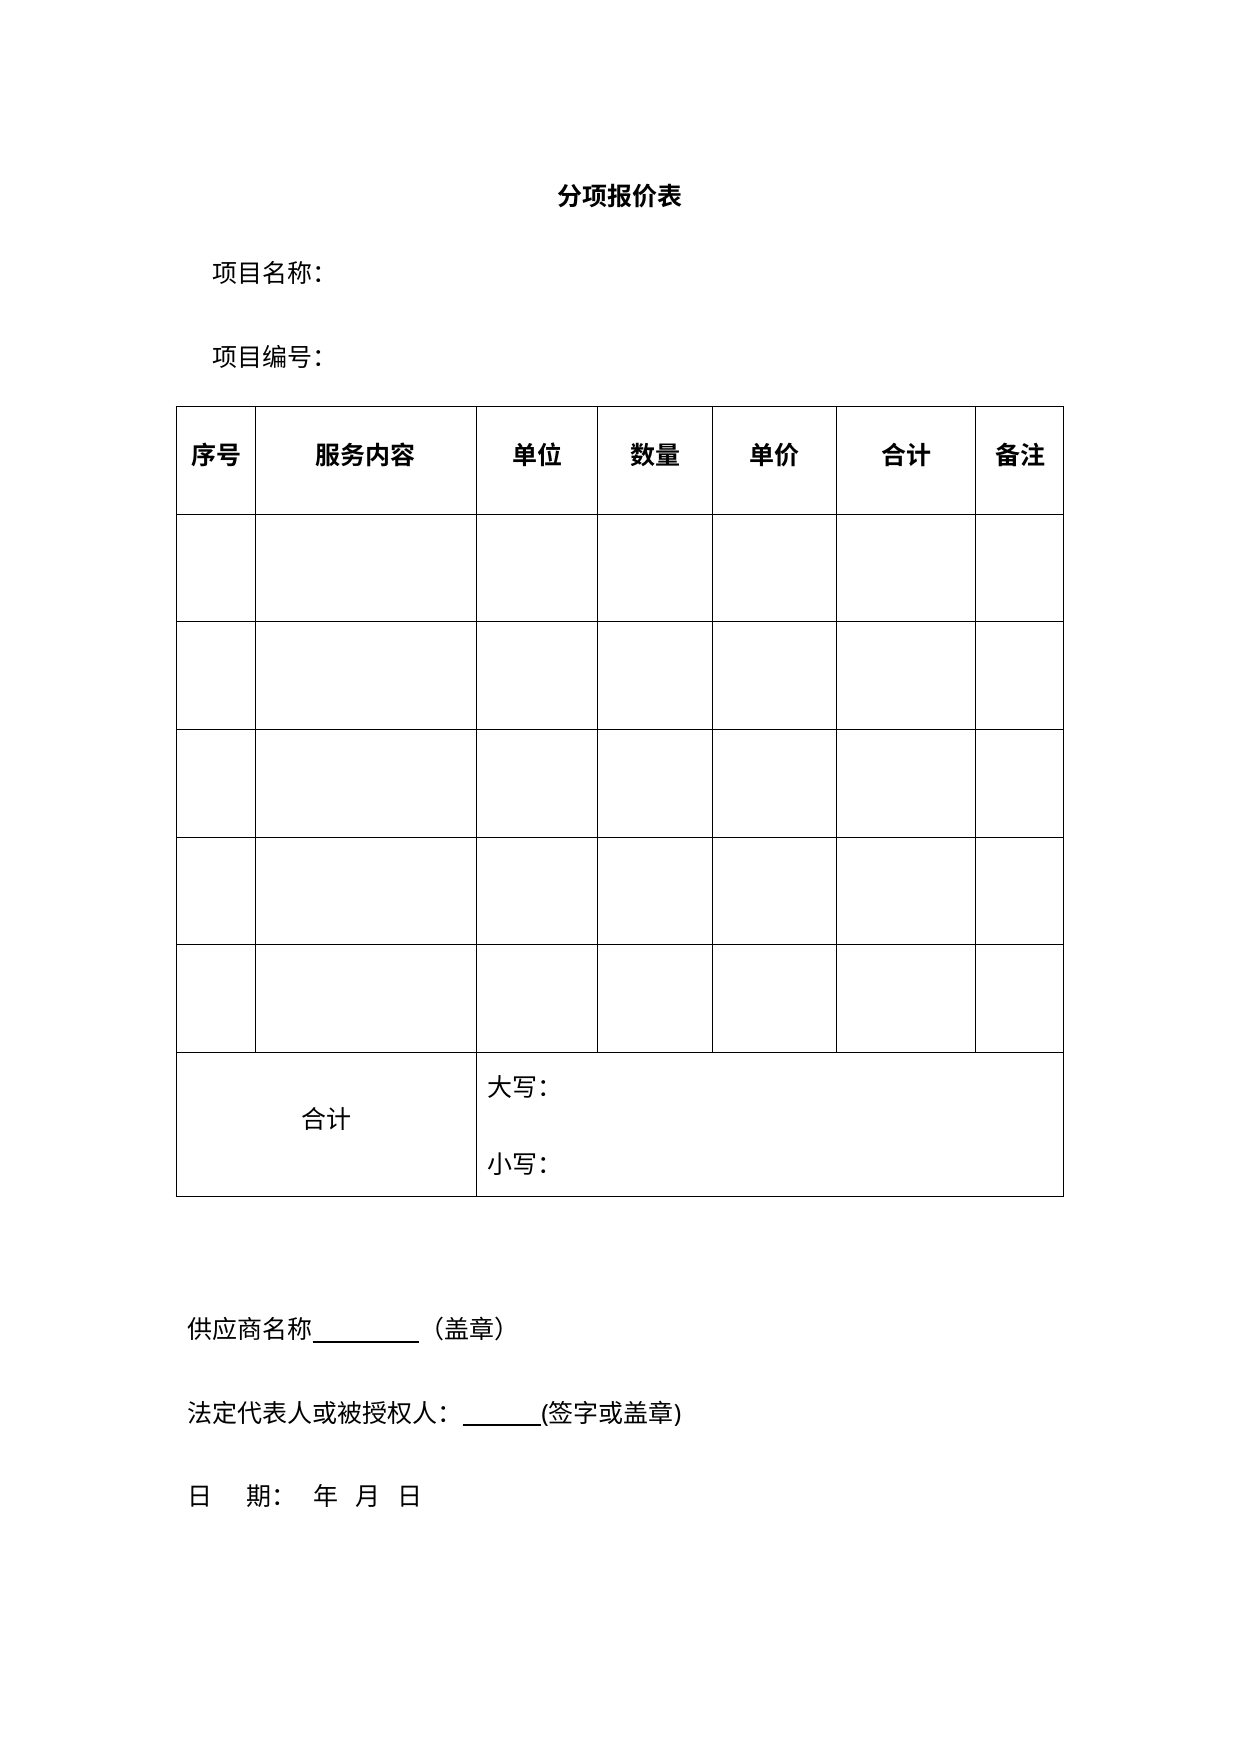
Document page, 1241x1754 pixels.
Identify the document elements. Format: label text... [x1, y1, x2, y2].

table_cell [976, 838, 1063, 944]
table_header 备注 [976, 407, 1063, 513]
table_cell [177, 730, 255, 837]
table_cell [976, 622, 1063, 729]
table_header 数量 [598, 407, 712, 513]
table_header 单位 [477, 407, 597, 513]
table_cell [477, 945, 597, 1052]
table_cell [713, 515, 836, 621]
table_cell [713, 622, 836, 729]
table_cell [713, 730, 836, 837]
table_cell [713, 945, 836, 1052]
table_header 序号 [177, 407, 255, 513]
table_cell [256, 730, 476, 837]
table_cell [177, 838, 255, 944]
table_cell [976, 945, 1063, 1052]
text 项目编号： [187, 323, 1053, 388]
table_cell [177, 622, 255, 729]
table_cell 合计 [177, 1053, 476, 1196]
table_cell [598, 945, 712, 1052]
table_cell [177, 515, 255, 621]
table_header 合计 [837, 407, 975, 513]
table_cell [837, 515, 975, 621]
table_cell [477, 622, 597, 729]
text 项目名称： [187, 239, 1053, 304]
table_cell [256, 945, 476, 1052]
table_cell [598, 622, 712, 729]
text 分项报价表 [187, 162, 1053, 227]
table_cell [598, 515, 712, 621]
text 法定代表人或被授权人： (签字或盖章) [187, 1379, 1053, 1444]
table_cell [477, 730, 597, 837]
table_header 服务内容 [256, 407, 476, 513]
table_cell [177, 945, 255, 1052]
table_cell 大写： 小写： [477, 1053, 1063, 1196]
table_cell [256, 838, 476, 944]
table_cell [477, 515, 597, 621]
table_cell [713, 838, 836, 944]
table_cell [837, 622, 975, 729]
table_cell [256, 622, 476, 729]
table_cell [837, 730, 975, 837]
table_cell [598, 838, 712, 944]
text 供应商名称 （盖章） [187, 1296, 1053, 1361]
table_cell [477, 838, 597, 944]
table_cell [598, 730, 712, 837]
table_header 单价 [713, 407, 836, 513]
table_cell [256, 515, 476, 621]
text 日 期： 年 月 日 [187, 1462, 1053, 1527]
table_cell [837, 945, 975, 1052]
table_cell [976, 730, 1063, 837]
table_cell [976, 515, 1063, 621]
table_cell [837, 838, 975, 944]
